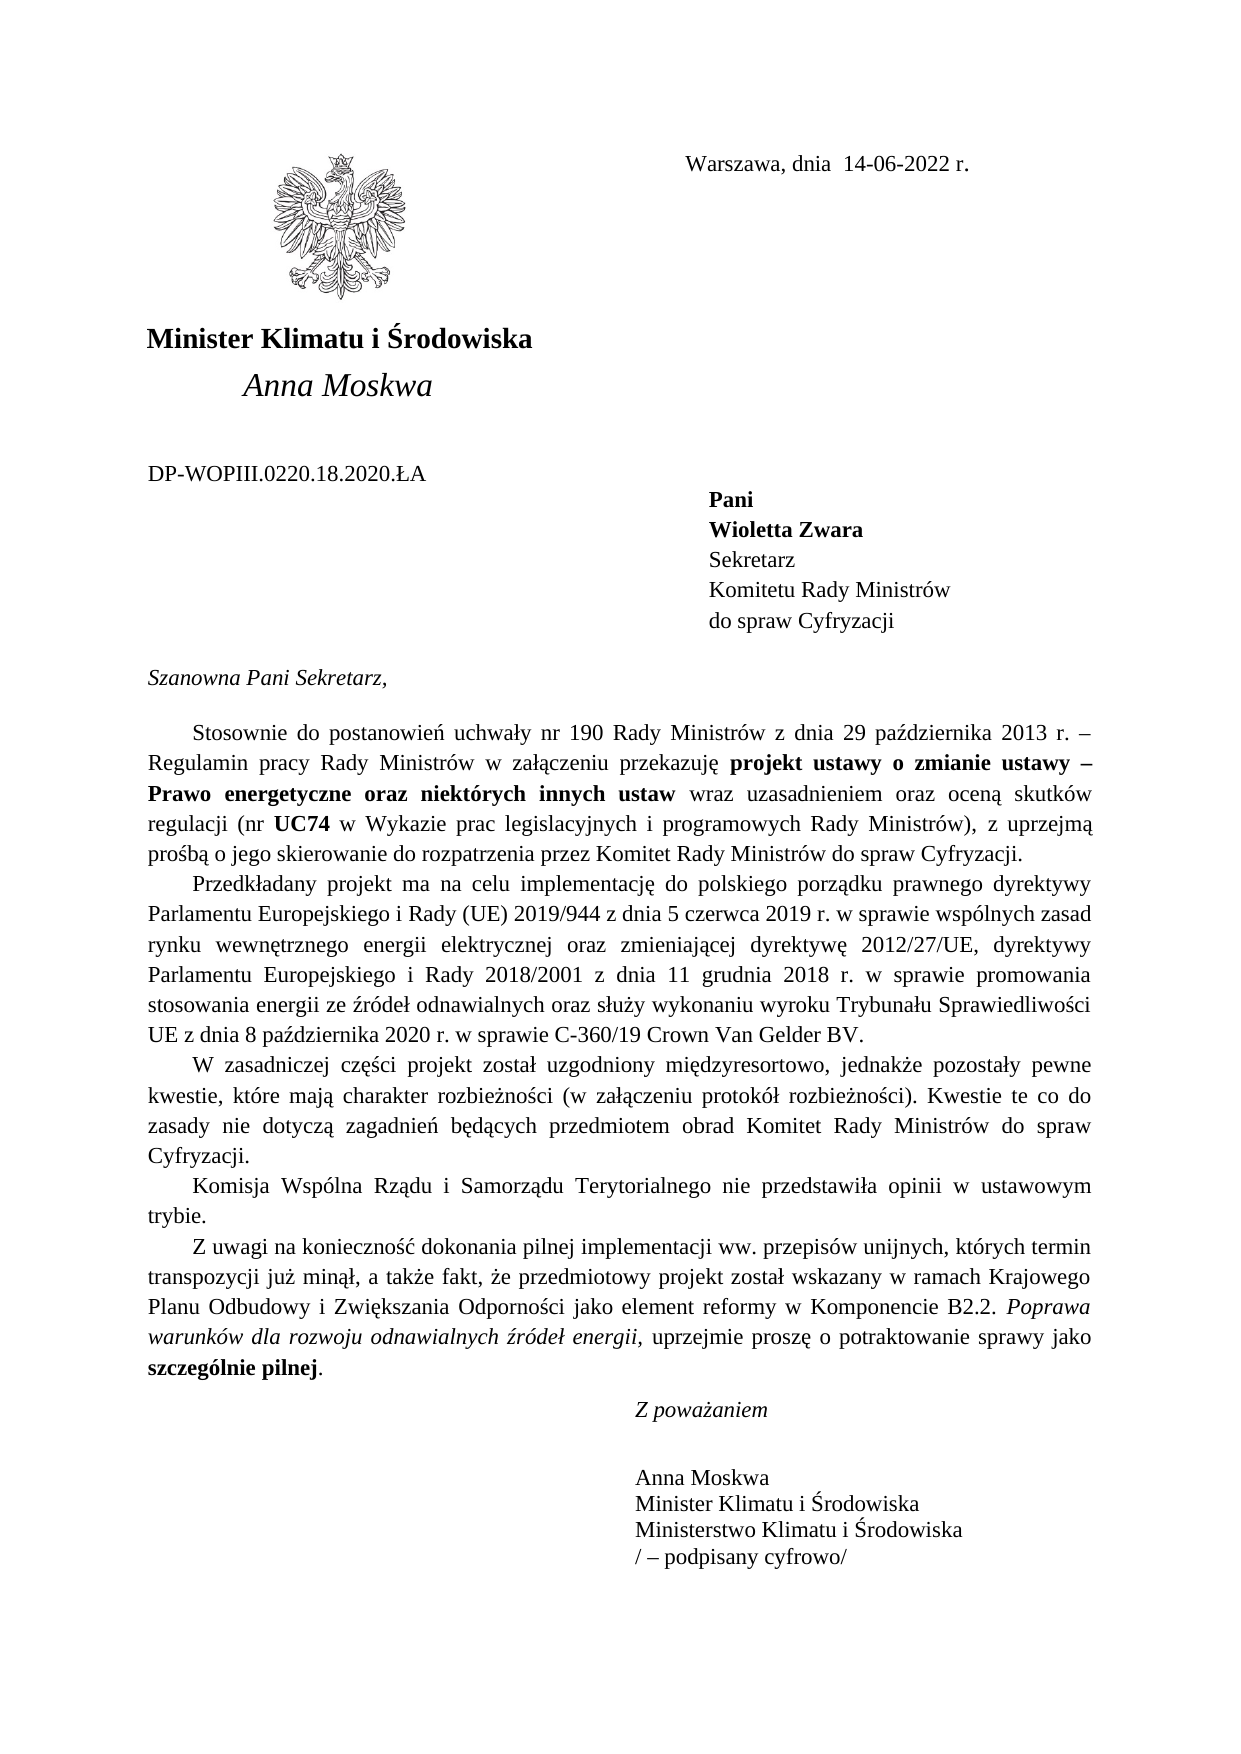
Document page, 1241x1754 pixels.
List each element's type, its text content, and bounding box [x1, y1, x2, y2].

text Komisja Wspólna Rządu i Samorządu Terytorialnego nie przedstawiła opinii w ustawowym trybie. [148, 1172, 1093, 1229]
picture [267, 147, 412, 303]
text do spraw Cyfryzacji [709, 607, 1093, 633]
text Z poważaniem [148, 1396, 1093, 1423]
text Wioletta Zwara [709, 516, 1093, 542]
text Minister Klimatu i Środowiska [635, 1490, 1093, 1517]
text DP-WOPIII.0220.18.2020.ŁA [148, 459, 1093, 486]
table_header Warszawa, dnia 14-06-2022 r. [561, 148, 1093, 423]
text Sekretarz [709, 546, 1093, 573]
text W zasadniczej części projekt został uzgodniony międzyresortowo, jednakże pozostały pewne kwestie, które mają charakter rozbieżności (w załączeniu protokół rozbieżności). Kwestie te co do zasady nie dotyczą zagadnień będących przedmiotem obrad Komitet Rady Ministrów do spraw Cyfryzacji. [148, 1051, 1093, 1168]
text Ministerstwo Klimatu i Środowiska / – podpisany cyfrowo/ [635, 1517, 1093, 1569]
text Komitetu Rady Ministrów [709, 577, 1093, 603]
text Pani [709, 486, 1093, 512]
text Anna Moskwa [635, 1464, 1093, 1490]
text Stosownie do postanowień uchwały nr 190 Rady Ministrów z dnia 29 października 2013 r. – Regulamin pracy Rady Ministrów w załączeniu przekazuję projekt ustawy o zmianie ustawy – Prawo energetyczne oraz niektórych innych ustaw wraz uzasadnieniem oraz oceną skutków regulacji (nr UC74 w Wykazie prac legislacyjnych i programowych Rady Ministrów), z uprzejmą prośbą o jego skierowanie do rozpatrzenia przez Komitet Rady Ministrów do spraw Cyfryzacji. [148, 719, 1093, 866]
table_header Minister Klimatu i Środowiska Anna Moskwa [118, 148, 561, 423]
text Szanowna Pani Sekretarz, [148, 664, 1093, 691]
text Przedkładany projekt ma na celu implementację do polskiego porządku prawnego dyrektywy Parlamentu Europejskiego i Rady (UE) 2019/944 z dnia 5 czerwca 2019 r. w sprawie wspólnych zasad rynku wewnętrznego energii elektrycznej oraz zmieniającej dyrektywę 2012/27/UE, dyrektywy Parlamentu Europejskiego i Rady 2018/2001 z dnia 11 grudnia 2018 r. w sprawie promowania stosowania energii ze źródeł odnawialnych oraz służy wykonaniu wyroku Trybunału Sprawiedliwości UE z dnia 8 października 2020 r. w sprawie C-360/19 Crown Van Gelder BV. [148, 870, 1093, 1048]
text Z uwagi na konieczność dokonania pilnej implementacji ww. przepisów unijnych, których termin transpozycji już minął, a także fakt, że przedmiotowy projekt został wskazany w ramach Krajowego Planu Odbudowy i Zwiększania Odporności jako element reformy w Komponencie B2.2. Poprawa warunków dla rozwoju odnawialnych źródeł energii, uprzejmie proszę o potraktowanie sprawy jako szczególnie pilnej. [148, 1233, 1093, 1380]
